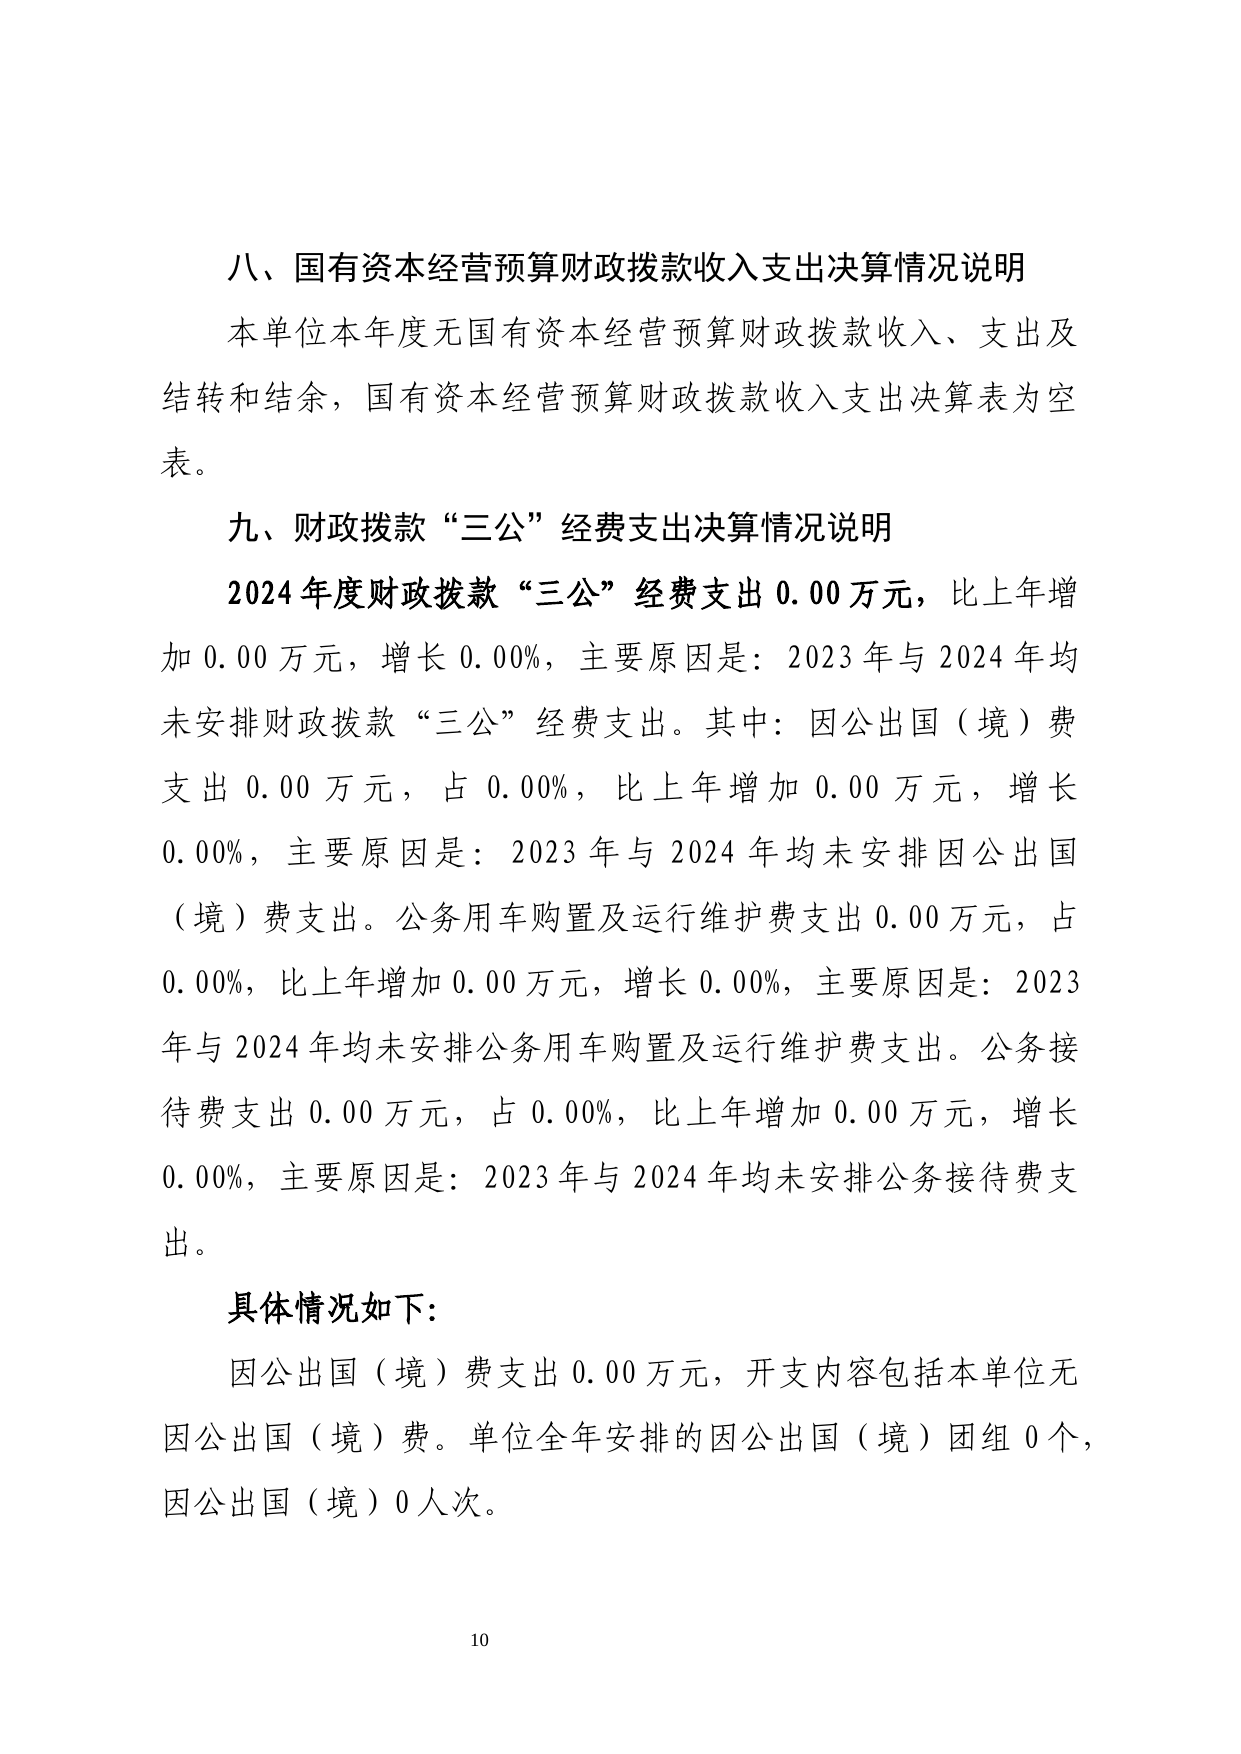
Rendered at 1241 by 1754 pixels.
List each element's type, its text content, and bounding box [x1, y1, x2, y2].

text 2024年度财政拨款“三公”经费支出0.00万元，比上年增加0.00万元，增长0.00%，主要原因是：2023年与2024年均未安排财政拨款“三公”经费支出。其中：因公出国（境）费支出0.00万元，占0.00%，比上年增加0.00万元，增长0.00%，主要原因是：2023年与2024年均未安排因公出国（境）费支出。公务用车购置及运行维护费支出0.00万元，占0.00%，比上年增加0.00万元，增长0.00%，主要原因是：2023年与2024年均未安排公务用车购置及运行维护费支出。公务接待费支出0.00万元，占0.00%，比上年增加0.00万元，增长0.00%，主要原因是：2023年与2024年均未安排公务接待费支出。 [159, 558, 1081, 1273]
text 具体情况如下： [159, 1273, 1081, 1338]
text 九、财政拨款“三公”经费支出决算情况说明 [159, 493, 1081, 558]
text 本单位本年度无国有资本经营预算财政拨款收入、支出及结转和结余，国有资本经营预算财政拨款收入支出决算表为空表。 [159, 298, 1081, 493]
text 因公出国（境）费支出0.00万元，开支内容包括本单位无因公出国（境）费。单位全年安排的因公出国（境）团组0个，因公出国（境）0人次。 [159, 1338, 1081, 1533]
text 八、国有资本经营预算财政拨款收入支出决算情况说明 [159, 233, 1081, 298]
